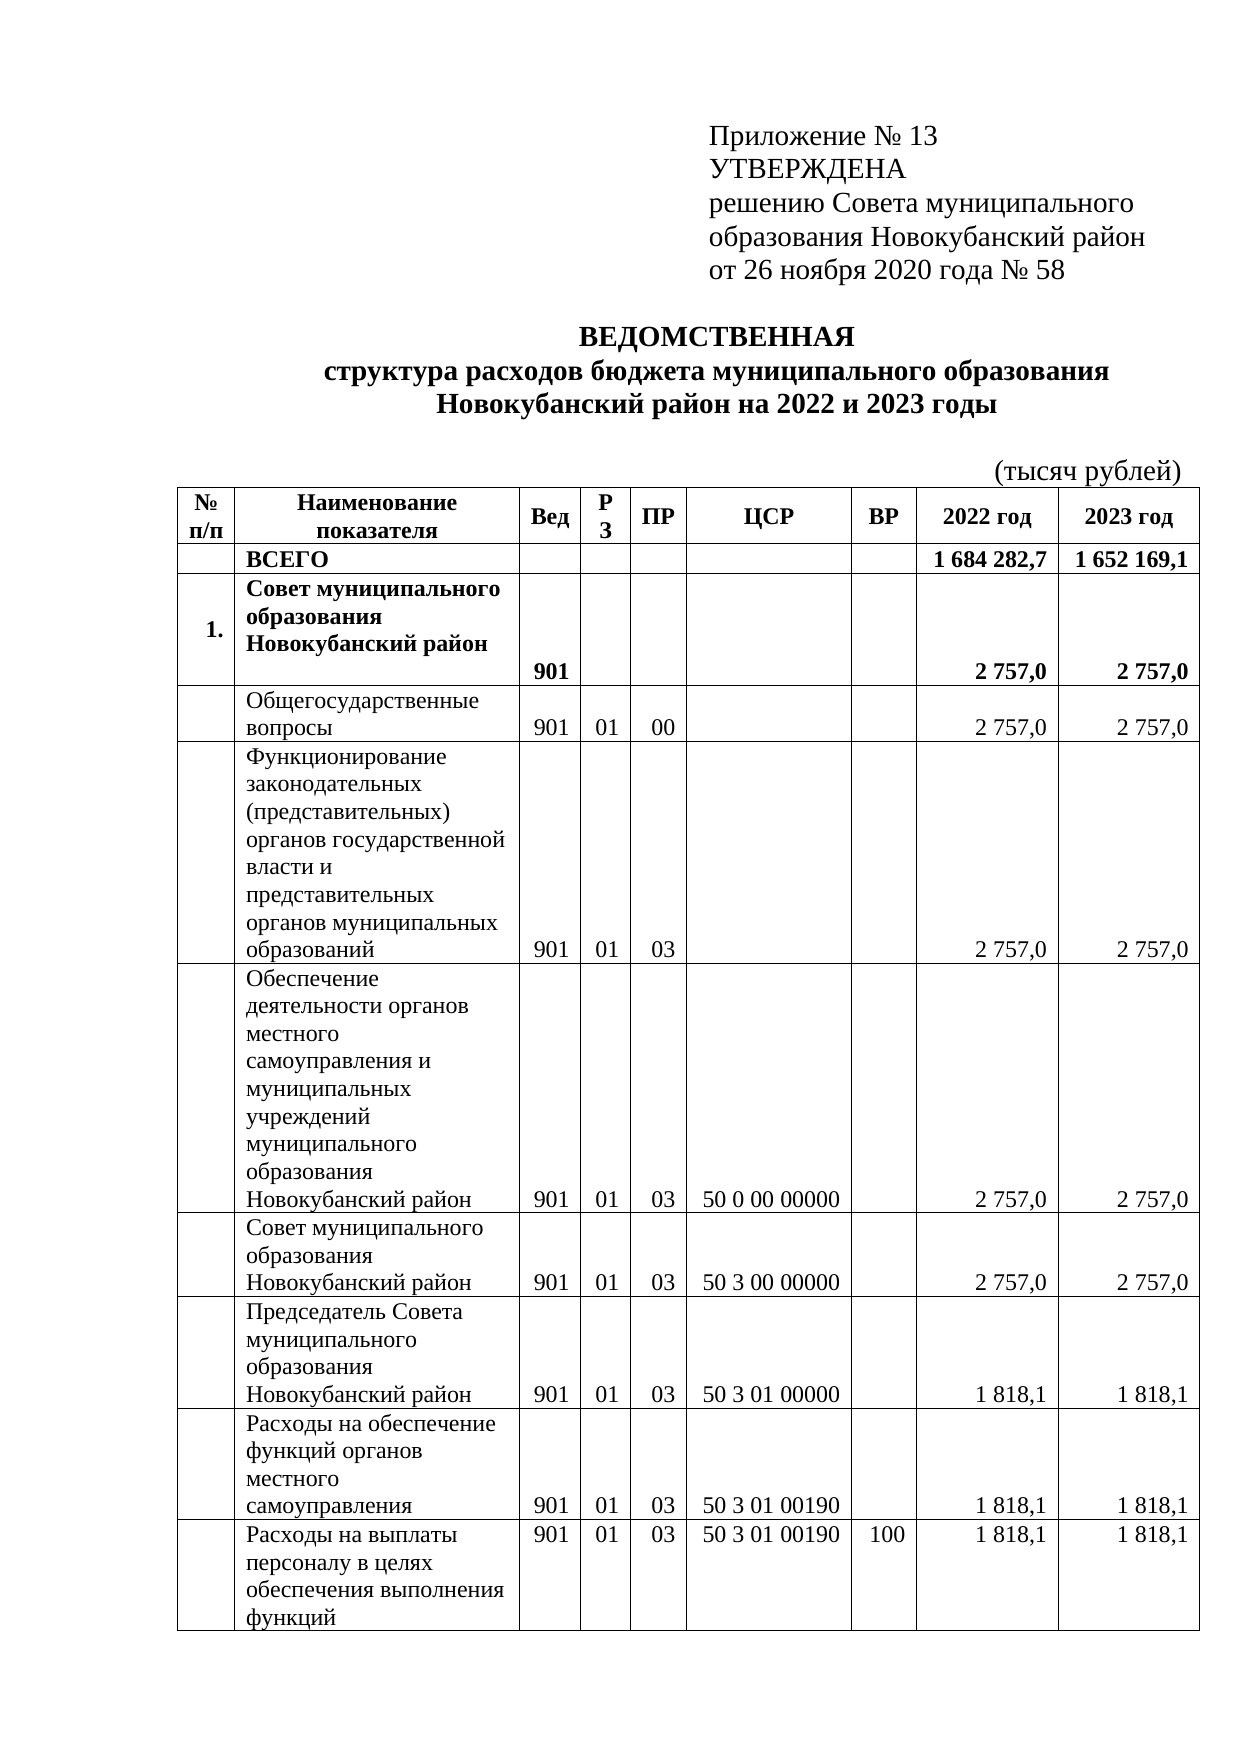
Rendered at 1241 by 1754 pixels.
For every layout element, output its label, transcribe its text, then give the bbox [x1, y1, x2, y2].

table_cell [178, 964, 234, 1212]
table_cell [520, 544, 580, 573]
table_cell 01 [581, 742, 630, 963]
table_cell 03 [631, 964, 686, 1212]
table_cell 2 757,0 [917, 1213, 1058, 1296]
table_cell [581, 544, 630, 573]
table_cell Функционирование законодательных (представительных) органов государственной власти и представительных органов муниципальных образований [235, 742, 519, 963]
table_cell [631, 544, 686, 573]
table_cell 50 3 01 00190 [687, 1520, 851, 1630]
table_cell 03 [631, 1297, 686, 1407]
table_cell 2 757,0 [1059, 574, 1199, 684]
text образования Новокубанский район [709, 219, 1181, 252]
text структура расходов бюджета муниципального образования Новокубанский район на 2022 и 2023 годы [252, 353, 1181, 420]
table_header РЗ [581, 488, 630, 543]
table_cell 100 [852, 1520, 916, 1630]
table_header Наименование показателя [235, 488, 519, 543]
table_header ЦСР [687, 488, 851, 543]
text УТВЕРЖДЕНА [709, 152, 1181, 185]
table_cell 01 [581, 1520, 630, 1630]
table_cell [852, 544, 916, 573]
table_cell 901 [520, 1297, 580, 1407]
table_cell 901 [520, 742, 580, 963]
table_cell [852, 1297, 916, 1407]
table_cell Расходы на обеспечение функций органов местного самоуправления [235, 1409, 519, 1519]
table_cell 2 757,0 [917, 742, 1058, 963]
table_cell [235, 1520, 519, 1630]
table_cell [178, 686, 234, 741]
table_cell 901 [520, 574, 580, 684]
table_cell 50 0 00 00000 [687, 964, 851, 1212]
table_cell 2 757,0 [1059, 964, 1199, 1212]
table_cell Общегосударственные вопросы [235, 686, 519, 741]
table_cell 1 818,1 [917, 1297, 1058, 1407]
table_cell [178, 742, 234, 963]
table_cell Совет муниципального образования Новокубанский район [235, 1213, 519, 1296]
table_cell Председатель Совета муниципального образования Новокубанский район [235, 1297, 519, 1407]
table_cell [852, 964, 916, 1212]
table_cell [687, 544, 851, 573]
text от 26 ноября 2020 года № 58 [709, 252, 1181, 286]
table_cell [852, 742, 916, 963]
table_cell 03 [631, 742, 686, 963]
table_header ВР [852, 488, 916, 543]
text Приложение № 13 [709, 118, 1181, 152]
table_cell 901 [520, 686, 580, 741]
table_cell 00 [631, 686, 686, 741]
table_cell 2 757,0 [1059, 686, 1199, 741]
table_cell 1 818,1 [1059, 1297, 1199, 1407]
table_cell 03 [631, 1213, 686, 1296]
table_cell 1 818,1 [917, 1520, 1058, 1630]
table_cell 2 757,0 [1059, 1213, 1199, 1296]
table_header № п/п [178, 488, 234, 543]
text решению Совета муниципального [709, 185, 1181, 219]
table_cell [178, 1409, 234, 1519]
table_header 2022 год [917, 488, 1058, 543]
table_cell Совет муниципального образования Новокубанский район [235, 574, 519, 684]
table_cell [852, 574, 916, 684]
text ВЕДОМСТВЕННАЯ [252, 319, 1181, 353]
table_cell 1. [178, 574, 234, 684]
table_cell 901 [520, 1409, 580, 1519]
table_cell 1 818,1 [1059, 1409, 1199, 1519]
table_cell ВСЕГО [235, 544, 519, 573]
table_cell [687, 686, 851, 741]
table_cell 2 757,0 [917, 686, 1058, 741]
table_cell Обеспечение деятельности органов местного самоуправления и муниципальных учреждений муниципального образования Новокубанский район [235, 964, 519, 1212]
table_cell [687, 574, 851, 684]
table_cell 1 652 169,1 [1059, 544, 1199, 573]
table_cell 2 757,0 [1059, 742, 1199, 963]
table_cell 50 3 00 00000 [687, 1213, 851, 1296]
table_header 2023 год [1059, 488, 1199, 543]
table_cell 1 684 282,7 [917, 544, 1058, 573]
table_cell [852, 1213, 916, 1296]
table_header ПР [631, 488, 686, 543]
table_cell 03 [631, 1409, 686, 1519]
table_cell [178, 1520, 234, 1630]
table_cell 01 [581, 686, 630, 741]
table_cell 901 [520, 1520, 580, 1630]
table_cell 901 [520, 964, 580, 1212]
table_cell [687, 742, 851, 963]
table_cell [178, 1297, 234, 1407]
table_cell 01 [581, 1297, 630, 1407]
table_cell 901 [520, 1213, 580, 1296]
table_cell 1 818,1 [917, 1409, 1058, 1519]
table_cell [852, 1409, 916, 1519]
table_cell [581, 574, 630, 684]
table_cell 01 [581, 1409, 630, 1519]
table_cell 01 [581, 964, 630, 1212]
table_cell 50 3 01 00190 [687, 1409, 851, 1519]
table_cell [631, 574, 686, 684]
table_header Вед [520, 488, 580, 543]
table_cell 1 818,1 [1059, 1520, 1199, 1630]
text (тысяч рублей) [177, 453, 1181, 487]
table_cell 2 757,0 [917, 964, 1058, 1212]
table_cell [852, 686, 916, 741]
table_cell [178, 544, 234, 573]
table_cell 03 [631, 1520, 686, 1630]
table_cell 01 [581, 1213, 630, 1296]
table_cell 50 3 01 00000 [687, 1297, 851, 1407]
table_cell [178, 1213, 234, 1296]
table_cell 2 757,0 [917, 574, 1058, 684]
